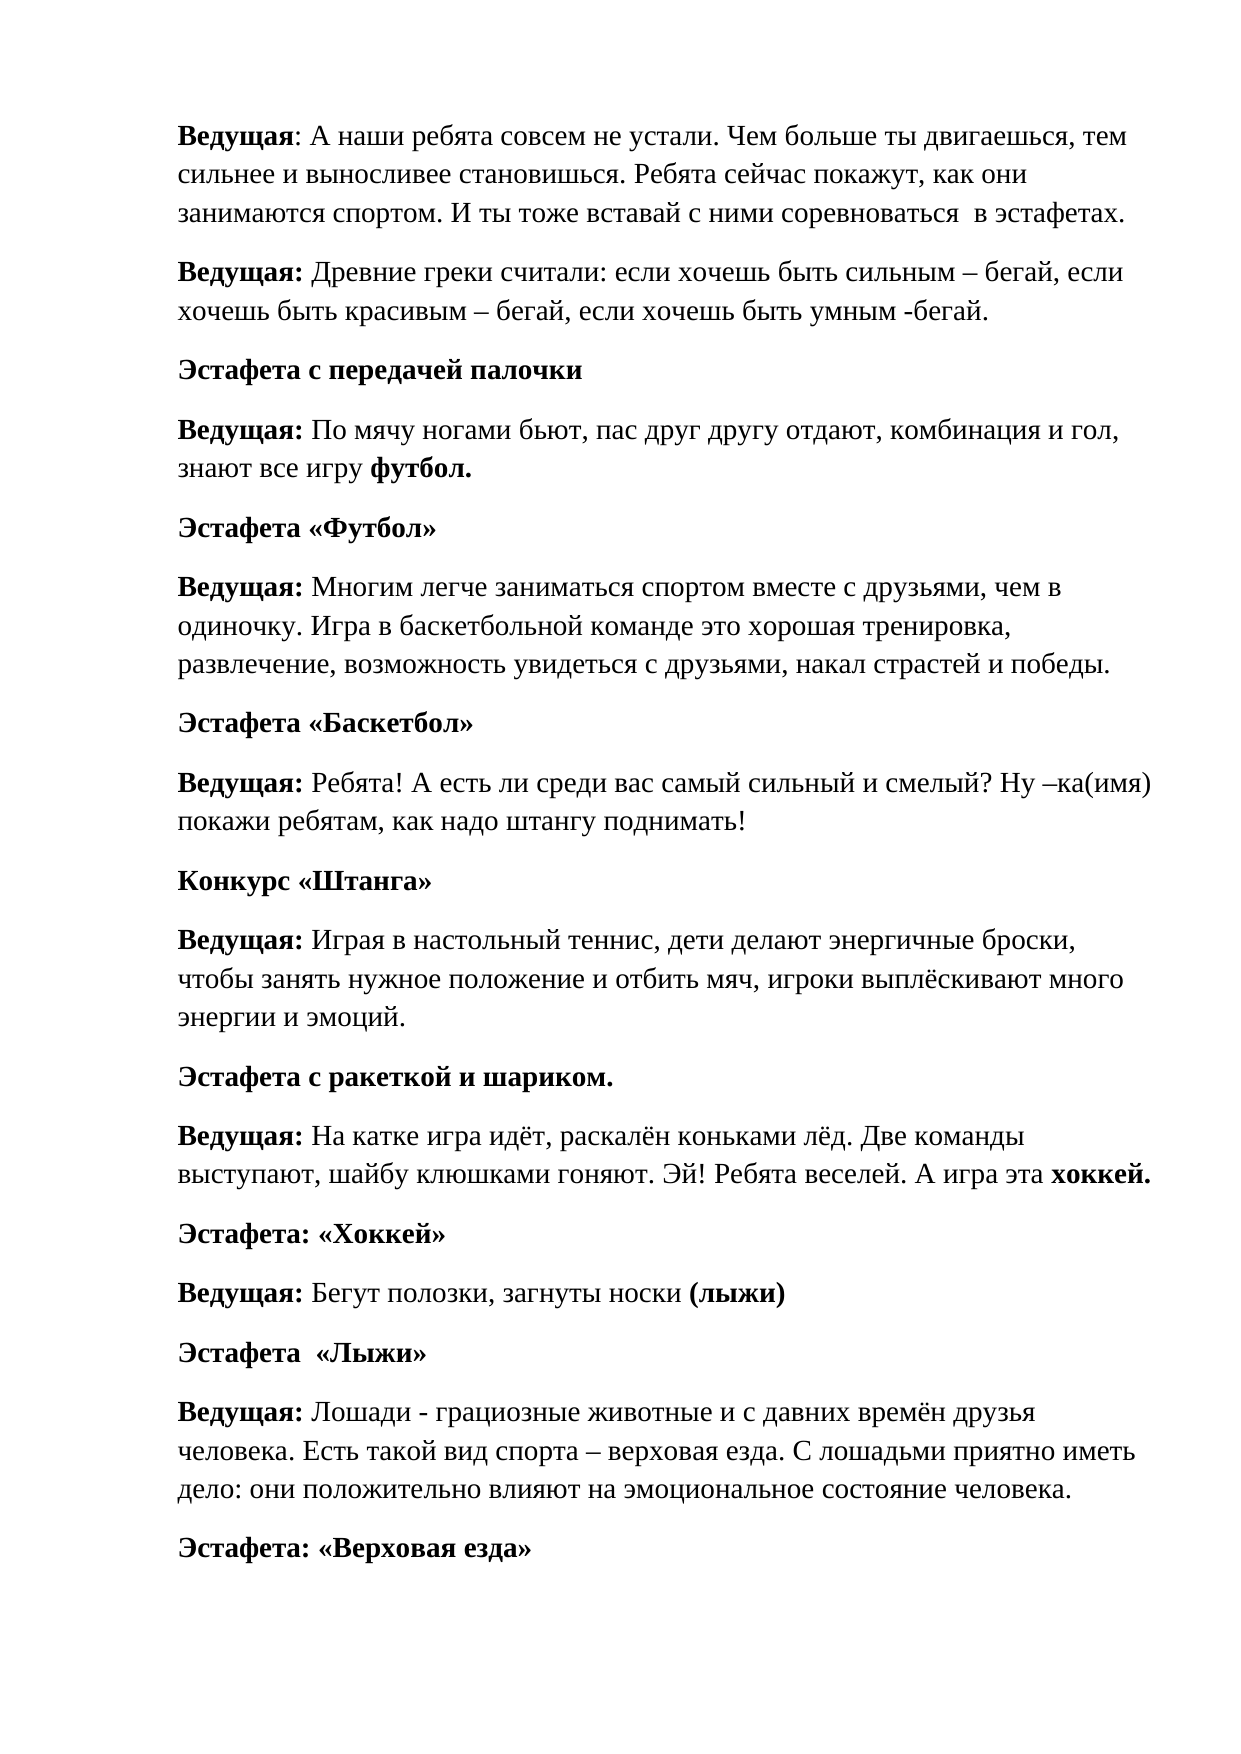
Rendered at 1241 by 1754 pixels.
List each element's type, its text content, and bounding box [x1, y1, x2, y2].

text Эстафета «Футбол» [177, 510, 1152, 543]
text Ведущая: На катке игра идёт, раскалён коньками лёд. Две команды выступают, шайбу клюшками гоняют. Эй! Ребята веселей. А игра эта хоккей. [177, 1118, 1152, 1190]
text Ведущая: А наши ребята совсем не устали. Чем больше ты двигаешься, тем сильнее и выносливее становишься. Ребята сейчас покажут, как они занимаются спортом. И ты тоже вставай с ними соревноваться в эстафетах. [177, 118, 1152, 229]
text Ведущая: Древние греки считали: если хочешь быть сильным – бегай, если хочешь быть красивым – бегай, если хочешь быть умным -бегай. [177, 254, 1152, 327]
text Ведущая: Бегут полозки, загнуты носки (лыжи) [177, 1275, 1152, 1309]
text Ведущая: Ребята! А есть ли среди вас самый сильный и смелый? Ну –ка(имя) покажи ребятам, как надо штангу поднимать! [177, 765, 1152, 837]
text Конкурс «Штанга» [177, 863, 1152, 896]
text Эстафета с передачей палочки [177, 352, 1152, 386]
text Эстафета с ракеткой и шариком. [177, 1059, 1152, 1092]
text Ведущая: Лошади - грациозные животные и с давних времён друзья человека. Есть такой вид спорта – верховая езда. С лошадьми приятно иметь дело: они положительно влияют на эмоциональное состояние человека. [177, 1394, 1152, 1505]
text Эстафета: «Хоккей» [177, 1216, 1152, 1249]
text Ведущая: По мячу ногами бьют, пас друг другу отдают, комбинация и гол, знают все игру футбол. [177, 412, 1152, 484]
text Эстафета: «Верховая езда» [177, 1531, 1152, 1564]
text Эстафета «Баскетбол» [177, 706, 1152, 739]
text Эстафета «Лыжи» [177, 1335, 1152, 1368]
text Ведущая: Многим легче заниматься спортом вместе с друзьями, чем в одиночку. Игра в баскетбольной команде это хорошая тренировка, развлечение, возможность увидеться с друзьями, накал страстей и победы. [177, 569, 1152, 680]
text Ведущая: Играя в настольный теннис, дети делают энергичные броски, чтобы занять нужное положение и отбить мяч, игроки выплёскивают много энергии и эмоций. [177, 922, 1152, 1033]
